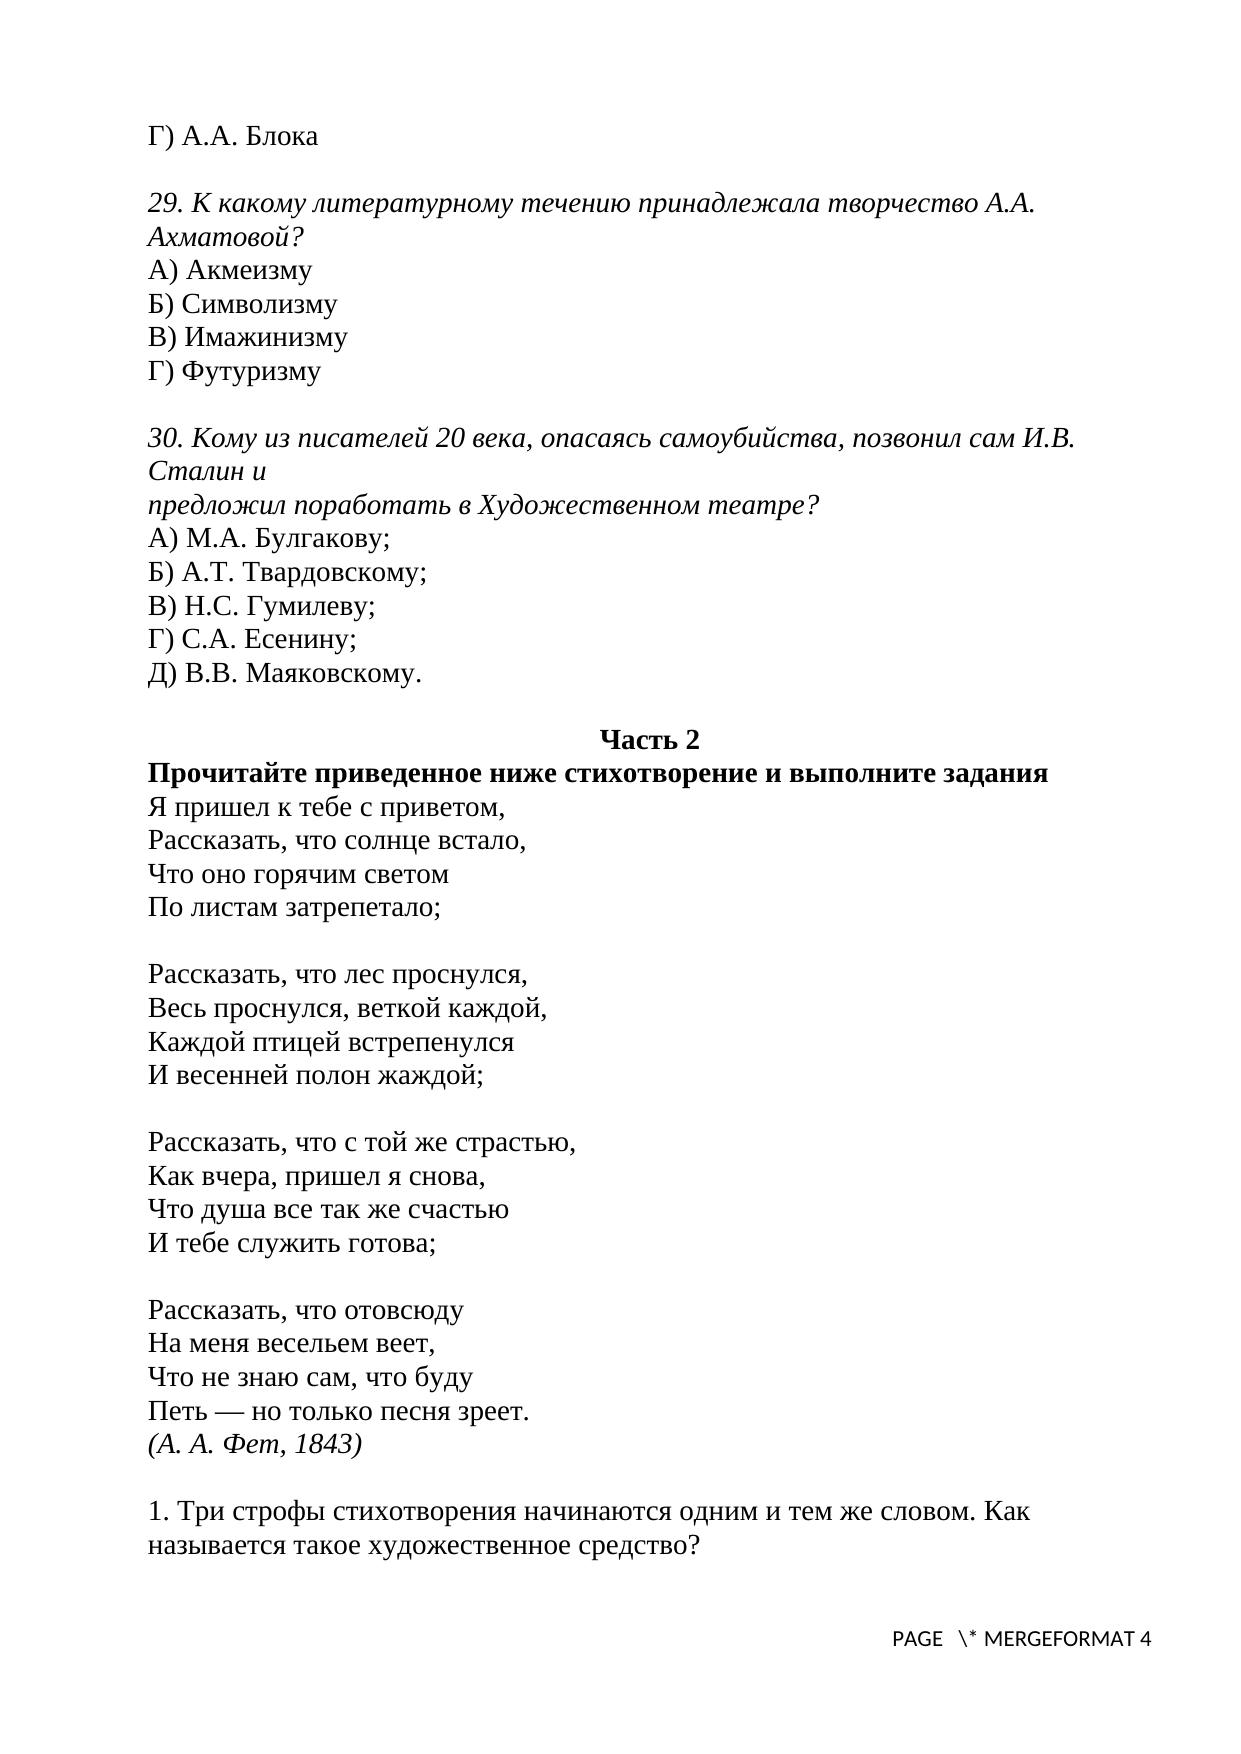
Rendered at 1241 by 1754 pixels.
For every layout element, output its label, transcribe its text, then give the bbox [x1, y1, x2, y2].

text Что оно горячим светом [148, 856, 1152, 889]
text На меня весельем веет, [148, 1326, 1152, 1359]
text Что не знаю сам, что буду [148, 1359, 1152, 1393]
text Рассказать, что лес проснулся, [148, 957, 1152, 990]
text 1. Три строфы стихотворения начинаются одним и тем же словом. Как называется такое художественное средство? [148, 1493, 1152, 1560]
text По листам затрепетало; [148, 889, 1152, 923]
text И тебе служить готова; [148, 1225, 1152, 1258]
text Весь проснулся, веткой каждой, [148, 990, 1152, 1024]
text Прочитайте приведенное ниже стихотворение и выполните задания [148, 755, 1152, 789]
text Петь — но только песня зреет. [148, 1393, 1152, 1426]
text В) Имажинизму [148, 319, 1152, 353]
text А) Акмеизму [148, 252, 1152, 286]
text Как вчера, пришел я снова, [148, 1158, 1152, 1191]
text Рассказать, что солнце встало, [148, 822, 1152, 856]
text 29. К какому литературному течению принадлежала творчество А.А. Ахматовой? [148, 185, 1152, 252]
text Б) А.Т. Твардовскому; [148, 554, 1152, 588]
text (А. А. Фет, 1843) [148, 1426, 1152, 1460]
text Рассказать, что с той же страстью, [148, 1124, 1152, 1158]
text Рассказать, что отовсюду [148, 1292, 1152, 1326]
text А) М.А. Булгакову; [148, 521, 1152, 554]
text Г) А.А. Блока [148, 118, 1152, 152]
text Д) В.В. Маяковскому. [148, 655, 1152, 688]
text 30. Кому из писателей 20 века, опасаясь самоубийства, позвонил сам И.В. Сталин и предложил поработать в Художественном театре? [148, 420, 1152, 521]
text Я пришел к тебе с приветом, [148, 789, 1152, 822]
text Что душа все так же счастью [148, 1191, 1152, 1225]
text Часть 2 [148, 722, 1152, 755]
text Г) С.А. Есенину; [148, 621, 1152, 655]
text Каждой птицей встрепенулся [148, 1024, 1152, 1057]
text В) Н.С. Гумилеву; [148, 588, 1152, 621]
text Б) Символизму [148, 286, 1152, 319]
text И весенней полон жаждой; [148, 1057, 1152, 1091]
text Г) Футуризму [148, 353, 1152, 386]
